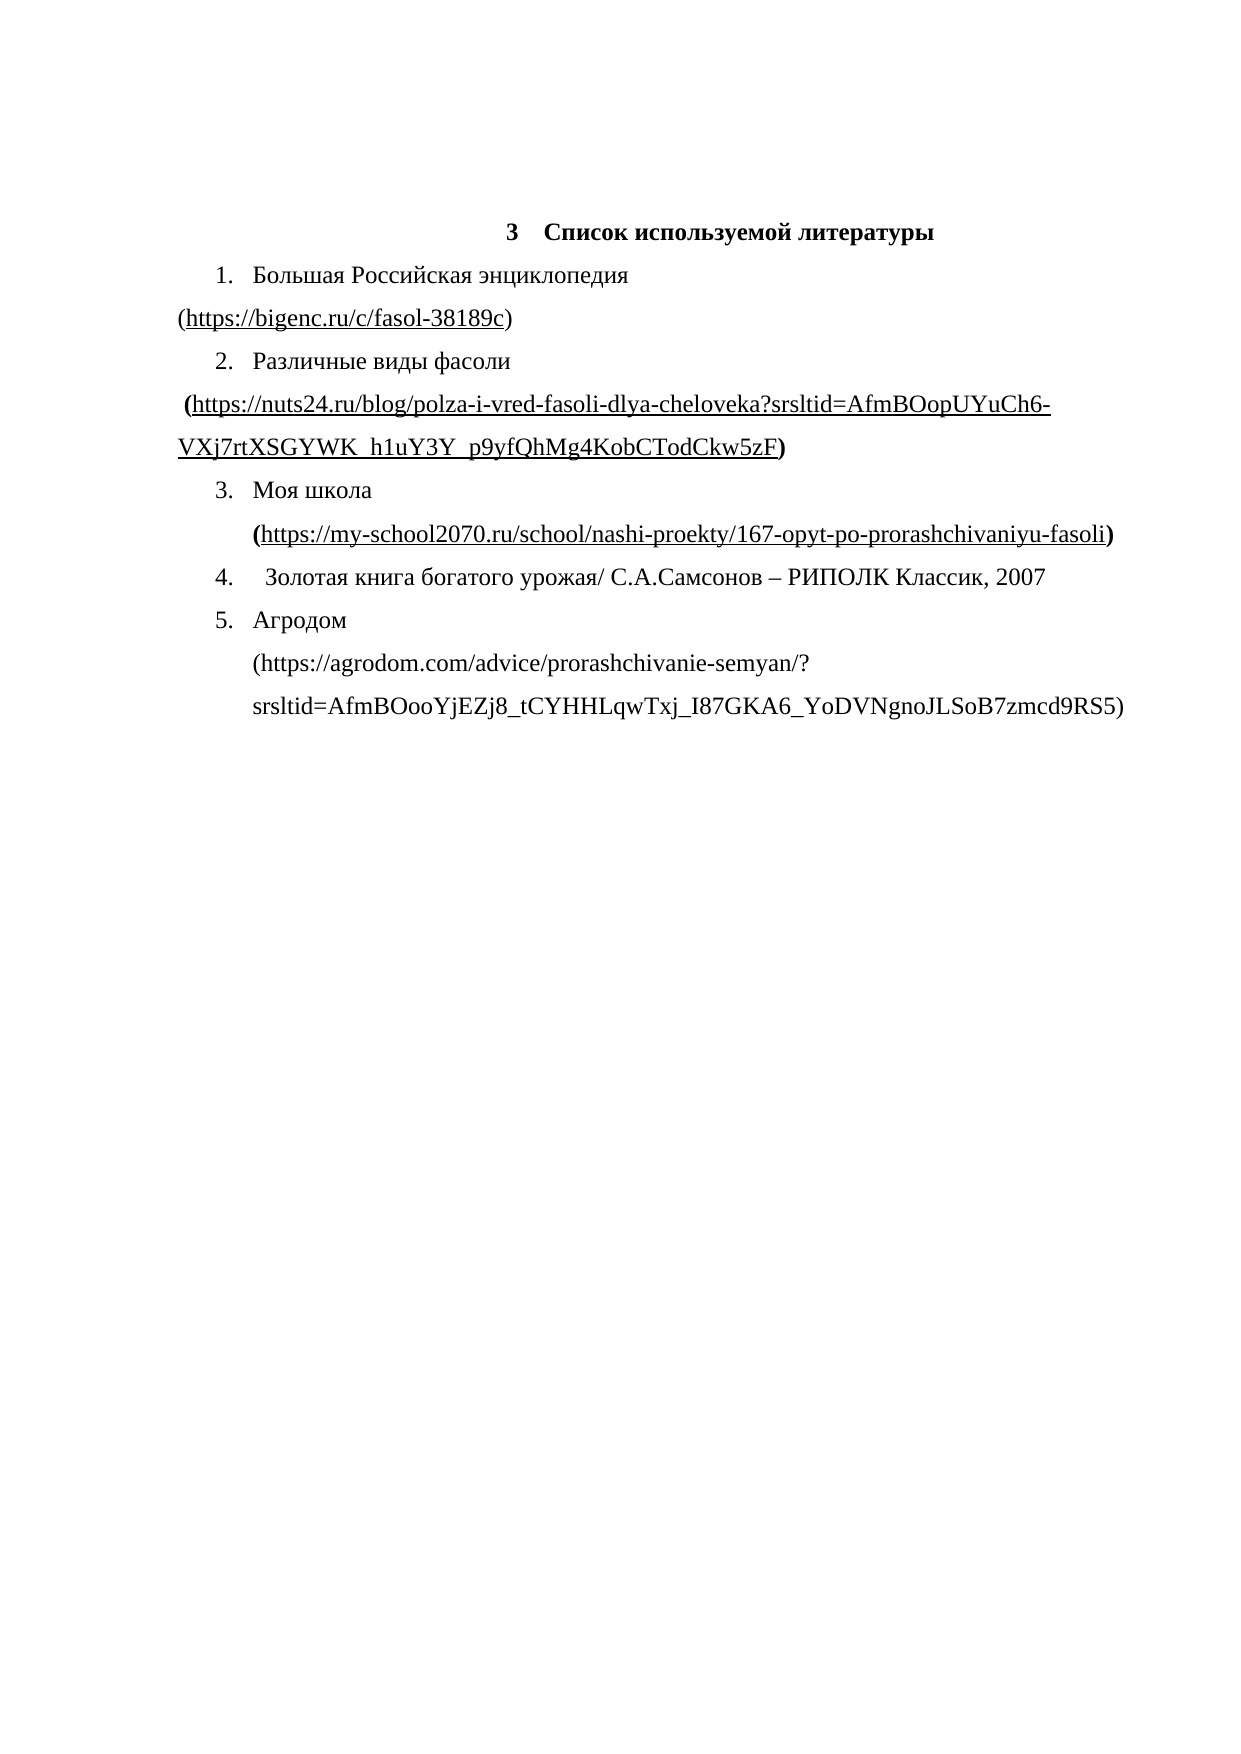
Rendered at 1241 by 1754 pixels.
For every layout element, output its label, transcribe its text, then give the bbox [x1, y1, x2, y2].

list Агродом [215, 605, 1152, 634]
text (https://bigenc.ru/c/fasol-38189c) [177, 303, 1152, 332]
list (https://my-school2070.ru/school/nashi-proekty/167-opyt-po-prorashchivaniyu-fasoli) [252, 519, 1152, 547]
text (https://nuts24.ru/blog/polza-i-vred-fasoli-dlya-cheloveka?srsltid=AfmBOopUYuCh6-VXj7rtXSGYWK_h1uY3Y_p9yfQhMg4KobCTodCkw5zF) [177, 389, 1152, 461]
subtitle Список используемой литературы [288, 217, 1152, 246]
list Моя школа [215, 476, 1152, 504]
list Большая Российская энциклопедия [215, 260, 1152, 289]
list Различные виды фасоли [215, 346, 1152, 375]
list (https://agrodom.com/advice/prorashchivanie-semyan/?srsltid=AfmBOooYjEZj8_tCYHHLqwTxj_I87GKA6_YoDVNgnoJLSoB7zmcd9RS5) [252, 648, 1152, 720]
list Золотая книга богатого урожая/ С.А.Самсонов – РИПОЛК Классик, 2007 [215, 562, 1152, 591]
